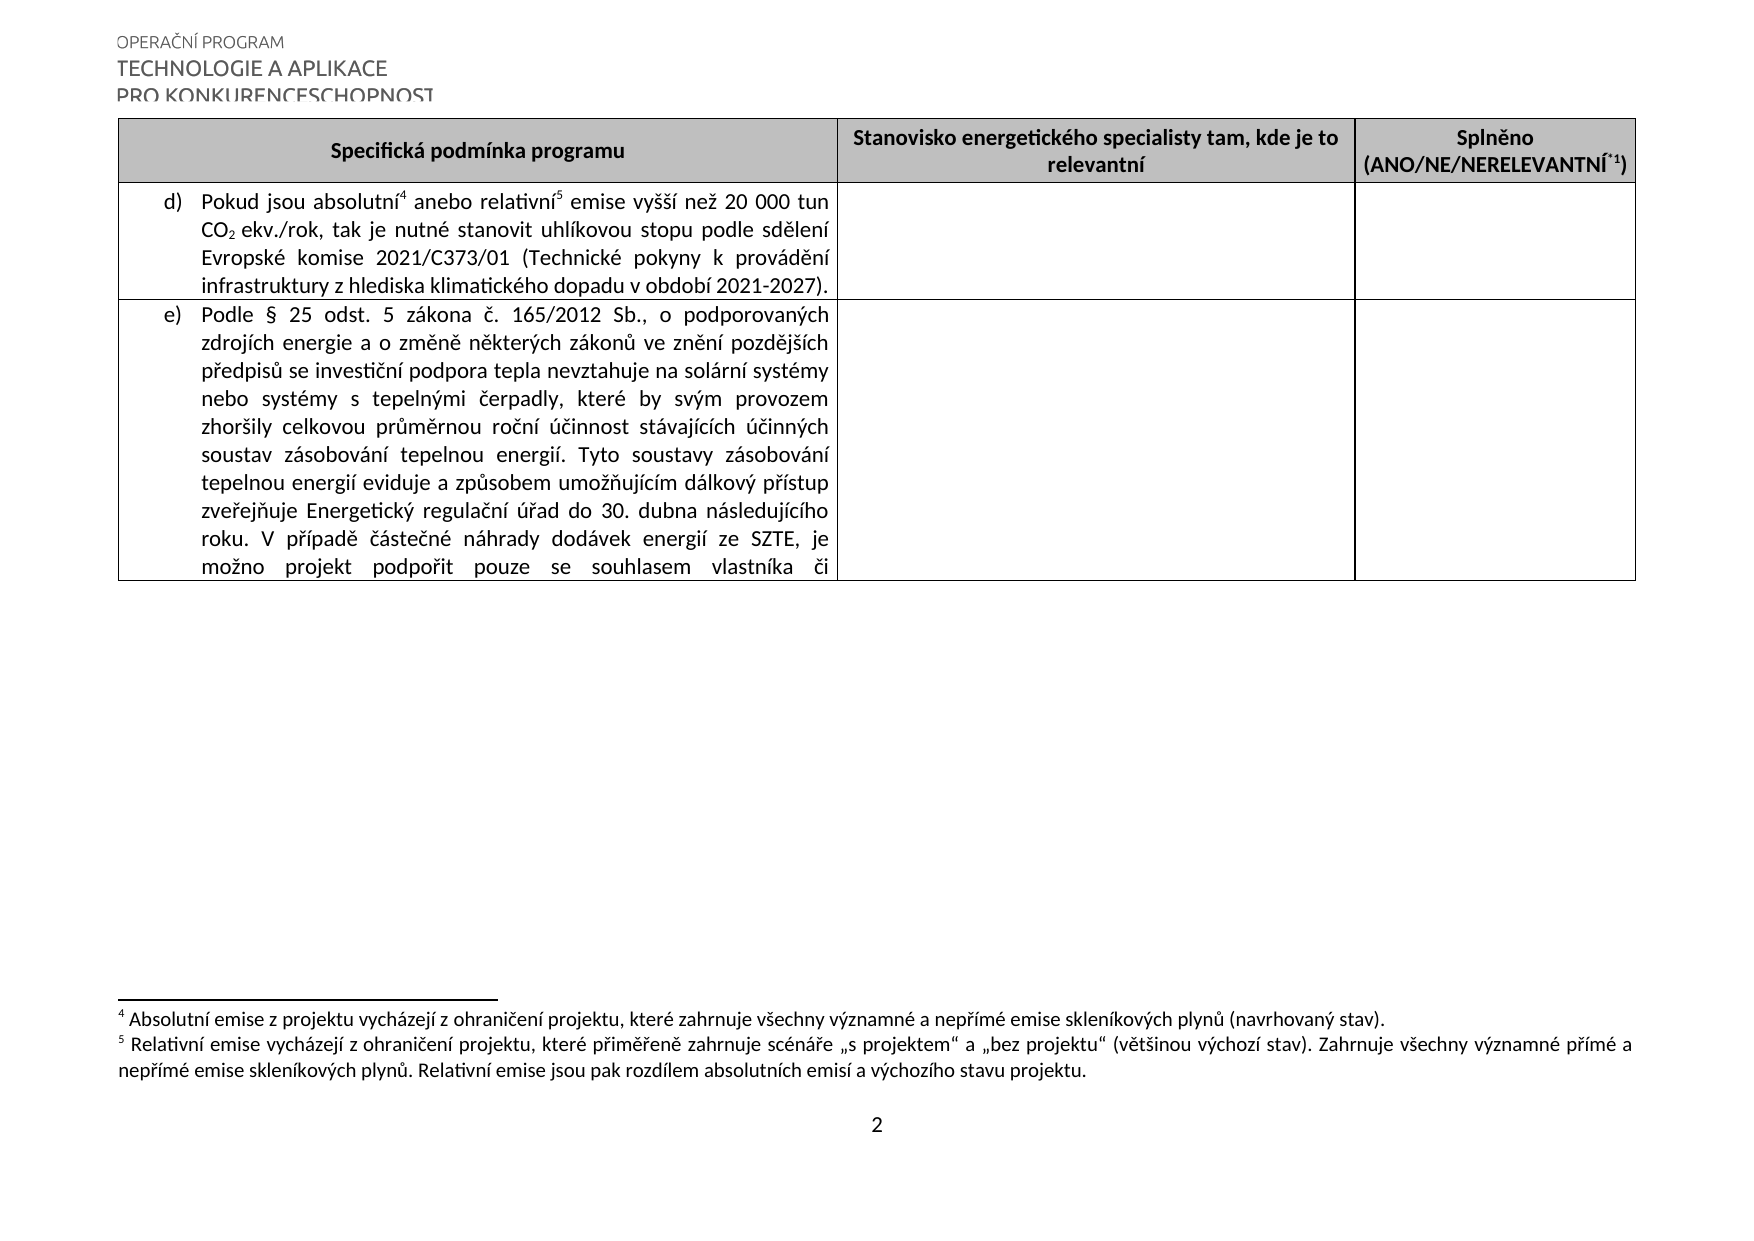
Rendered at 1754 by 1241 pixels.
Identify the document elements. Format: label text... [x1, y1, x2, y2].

table_header Splněno (ANO/NE/NERELEVANTNÍ*1) [1356, 119, 1635, 182]
table_header Specifická podmínka programu [119, 119, 837, 182]
table_header Stanovisko energetického specialisty tam, kde je to relevantní [838, 119, 1354, 182]
table_cell [838, 300, 1354, 580]
picture [117, 32, 433, 102]
table_cell Podle § 25 odst. 5 zákona č. 165/2012 Sb., o podporovaných zdrojích energie a o změně některých zákonů ve znění pozdějších předpisů se investiční podpora tepla nevztahuje na solární systémy nebo systémy s tepelnými čerpadly, které by svým provozem zhoršily celkovou průměrnou roční účinnost stávajících účinných soustav zásobování tepelnou energií. Tyto soustavy zásobování tepelnou energií eviduje a způsobem umožňujícím dálkový přístup zveřejňuje Energetický regulační úřad do 30. dubna následujícího roku. V případě částečné náhrady dodávek energií ze SZTE, je možno projekt podpořit pouze se souhlasem vlastníka či provozovatele SZTE. [119, 300, 837, 580]
table_cell [1356, 183, 1635, 299]
table_cell [1356, 300, 1635, 580]
table_cell [838, 183, 1354, 299]
table_cell Pokud jsou absolutní anebo relativní emise vyšší než 20 000 tun CO2 ekv./rok, tak je nutné stanovit uhlíkovou stopu podle sdělení Evropské komise 2021/C373/01 (Technické pokyny k provádění infrastruktury z hlediska klimatického dopadu v období 2021-2027). [119, 183, 837, 299]
